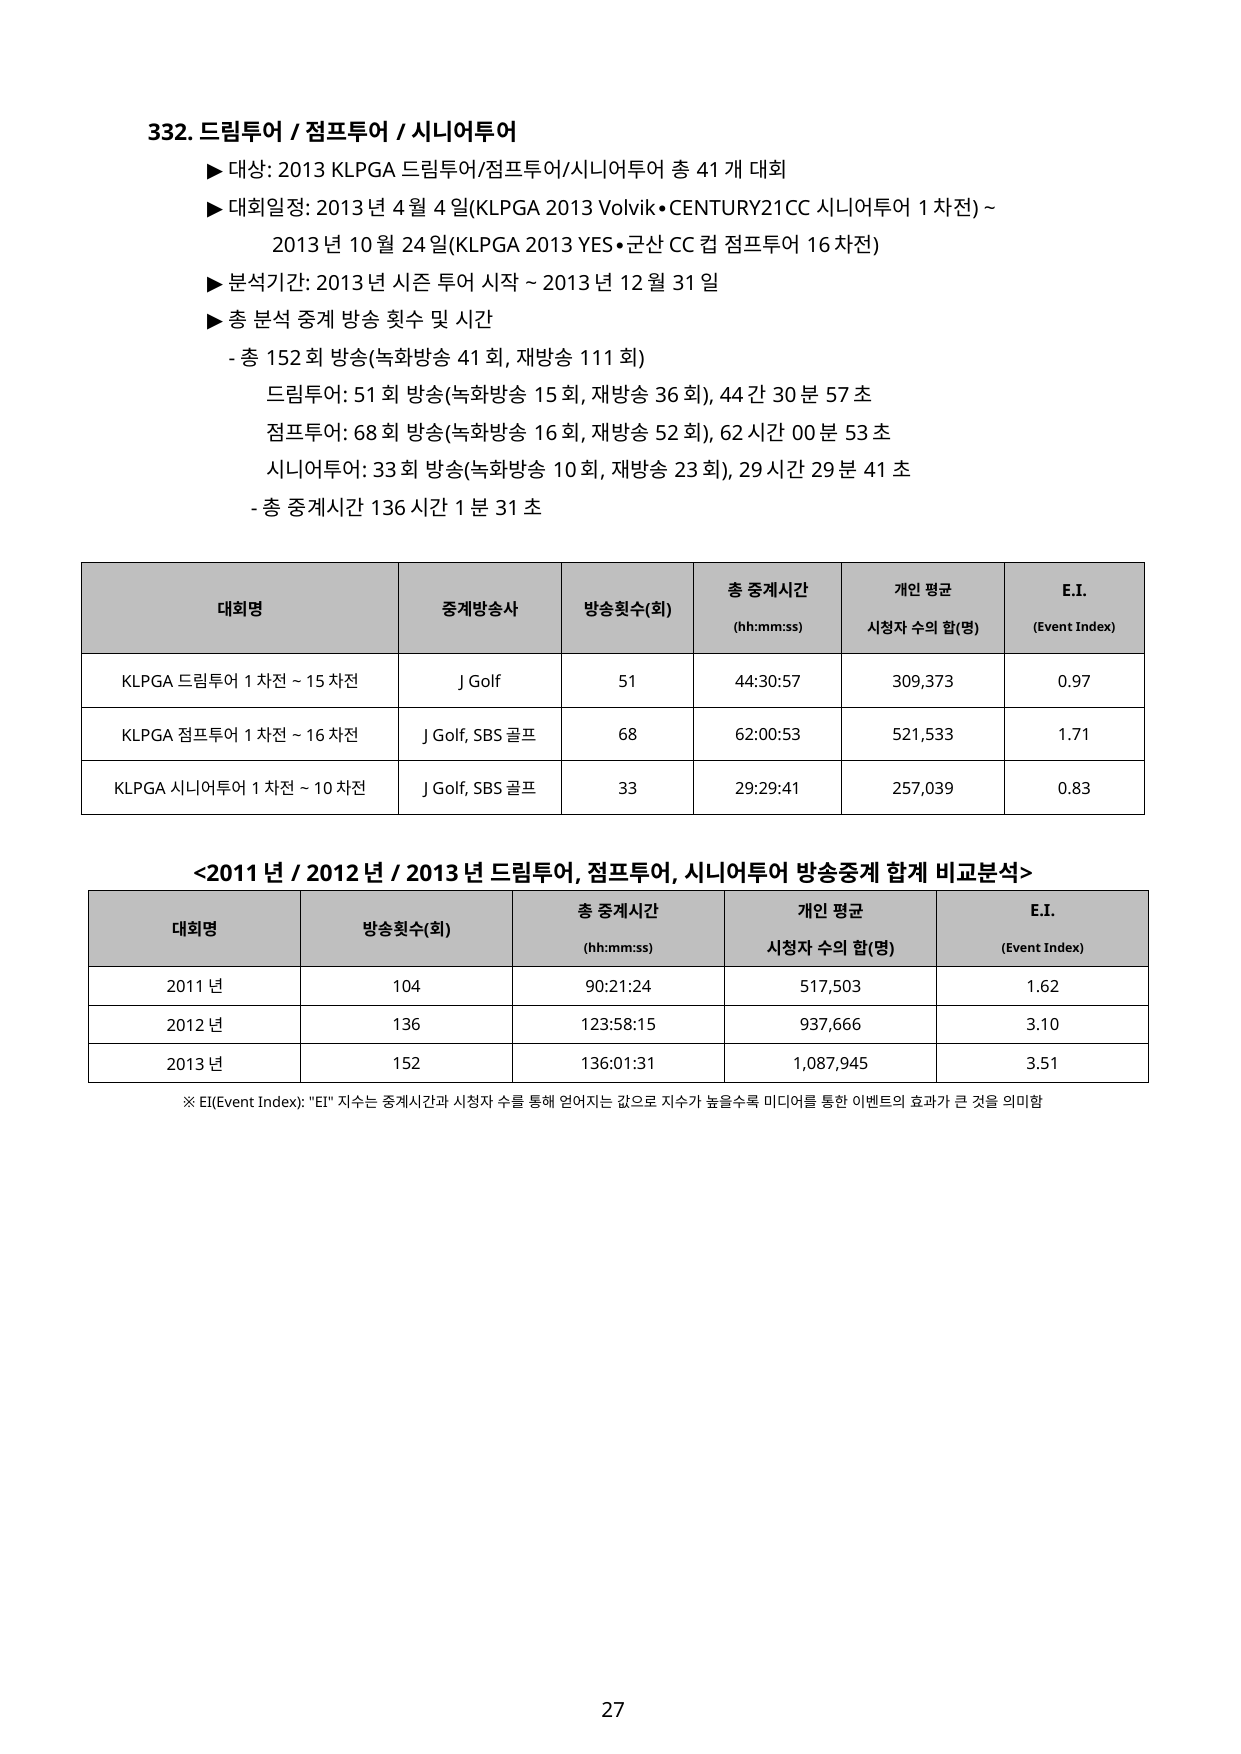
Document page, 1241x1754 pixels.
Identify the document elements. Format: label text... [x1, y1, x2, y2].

table_cell 0.97 [1005, 654, 1144, 707]
table_cell J Golf, SBS골프 [399, 761, 561, 814]
table_cell 29:29:41 [694, 761, 841, 814]
table_header 방송횟수(회) [301, 891, 512, 966]
text 2013년 10월 24일(KLPGA 2013 YES∙군산CC컵 점프투어 16차전) [207, 225, 1137, 262]
table_header 개인 평균 시청자 수의 합(명) [842, 563, 1004, 653]
table_cell 90:21:24 [513, 967, 724, 1004]
table_cell 51 [562, 654, 693, 707]
text - 총 152회 방송(녹화방송 41회, 재방송 111회) [207, 337, 1137, 375]
table_cell 104 [301, 967, 512, 1004]
text ▶ 대회일정: 2013년 4월 4일(KLPGA 2013 Volvik∙CENTURY21CC 시니어투어 1차전) ~ [207, 187, 1137, 225]
table_header 방송횟수(회) [562, 563, 693, 653]
text ▶ 분석기간: 2013년 시즌 투어 시작 ~ 2013년 12월 31일 [207, 262, 1137, 300]
table_cell 123:58:15 [513, 1006, 724, 1043]
table_cell J Golf [399, 654, 561, 707]
table_cell 2013년 [89, 1044, 300, 1082]
table_cell J Golf, SBS골프 [399, 708, 561, 760]
table_header 개인 평균 시청자 수의 합(명) [725, 891, 936, 966]
table_header E.I. (Event Index) [937, 891, 1148, 966]
table_cell 2012년 [89, 1006, 300, 1043]
table_cell 937,666 [725, 1006, 936, 1043]
table_cell 517,503 [725, 967, 936, 1004]
table_cell 1.71 [1005, 708, 1144, 760]
table_header 대회명 [82, 563, 398, 653]
table_cell 136 [301, 1006, 512, 1043]
table_header 대회명 [89, 891, 300, 966]
table_cell 44:30:57 [694, 654, 841, 707]
text - 총 중계시간 136시간 1분 31초 [207, 487, 1137, 525]
table_cell 3.10 [937, 1006, 1148, 1043]
table_cell KLPGA 드림투어 1차전 ~ 15차전 [82, 654, 398, 707]
table_cell 136:01:31 [513, 1044, 724, 1082]
table_cell 309,373 [842, 654, 1004, 707]
text ▶ 총 분석 중계 방송 횟수 및 시간 [207, 300, 1137, 337]
table_cell KLPGA 점프투어 1차전 ~ 16차전 [82, 708, 398, 760]
table_cell 152 [301, 1044, 512, 1082]
text ▶ 대상: 2013 KLPGA 드림투어/점프투어/시니어투어 총 41개 대회 [207, 150, 1137, 187]
text 드림투어: 51회 방송(녹화방송 15회, 재방송 36회), 44간 30분 57초 [266, 375, 1137, 412]
text 332. 드림투어 / 점프투어 / 시니어투어 [148, 112, 1137, 150]
table_cell KLPGA 시니어투어 1차전 ~ 10차전 [82, 761, 398, 814]
table_cell 33 [562, 761, 693, 814]
table_header 총 중계시간 (hh:mm:ss) [694, 563, 841, 653]
table_cell 257,039 [842, 761, 1004, 814]
table_cell 2011년 [89, 967, 300, 1004]
text ※ EI(Event Index): "EI" 지수는 중계시간과 시청자 수를 통해 얻어지는 값으로 지수가 높을수록 미디어를 통한 이벤트의 효과가 큰 것을 의미함 [89, 1083, 1137, 1120]
table_cell 521,533 [842, 708, 1004, 760]
table_cell 0.83 [1005, 761, 1144, 814]
table_cell 1,087,945 [725, 1044, 936, 1082]
table_cell 68 [562, 708, 693, 760]
text 점프투어: 68회 방송(녹화방송 16회, 재방송 52회), 62시간 00분 53초 [266, 412, 1137, 450]
table_header 중계방송사 [399, 563, 561, 653]
text <2011년 / 2012년 / 2013년 드림투어, 점프투어, 시니어투어 방송중계 합계 비교분석> [89, 852, 1137, 890]
table_header 총 중계시간 (hh:mm:ss) [513, 891, 724, 966]
table_cell 1.62 [937, 967, 1148, 1004]
text 시니어투어: 33회 방송(녹화방송 10회, 재방송 23회), 29시간 29분 41초 [266, 450, 1137, 487]
table_cell 3.51 [937, 1044, 1148, 1082]
table_cell 62:00:53 [694, 708, 841, 760]
table_header E.I. (Event Index) [1005, 563, 1144, 653]
